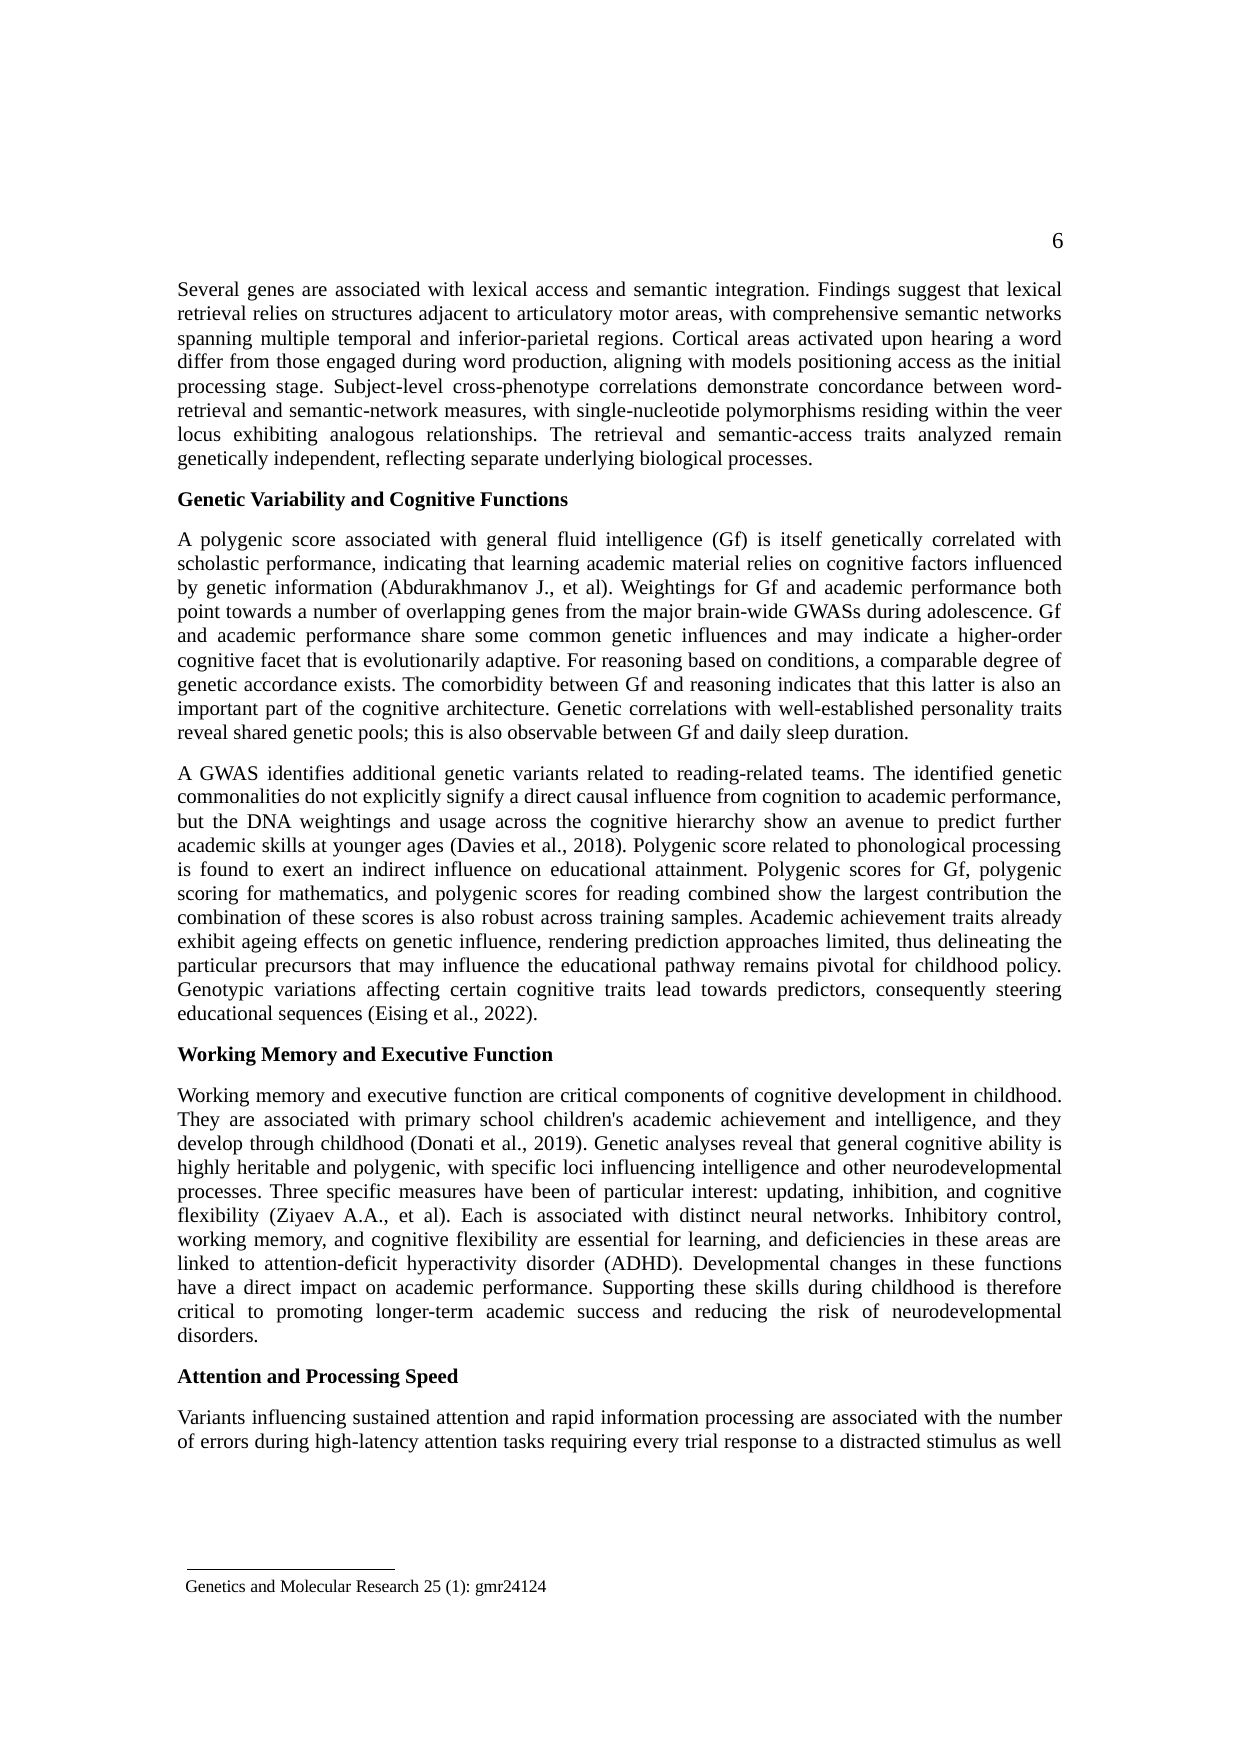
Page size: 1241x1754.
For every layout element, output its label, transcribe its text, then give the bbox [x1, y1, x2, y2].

text A polygenic score associated with general fluid intelligence (Gf) is itself genetically correlated with scholastic performance, indicating that learning academic material relies on cognitive factors influenced by genetic information (Abdurakhmanov J., et al). Weightings for Gf and academic performance both point towards a number of overlapping genes from the major brain-wide GWASs during adolescence. Gf and academic performance share some common genetic influences and may indicate a higher-order cognitive facet that is evolutionarily adaptive. For reasoning based on conditions, a comparable degree of genetic accordance exists. The comorbidity between Gf and reasoning indicates that this latter is also an important part of the cognitive architecture. Genetic correlations with well-established personality traits reveal shared genetic pools; this is also observable between Gf and daily sleep duration. [177, 527, 1063, 744]
text Working Memory and Executive Function [177, 1042, 1063, 1066]
text Attention and Processing Speed [177, 1364, 1063, 1388]
text Working memory and executive function are critical components of cognitive development in childhood. They are associated with primary school children's academic achievement and intelligence, and they develop through childhood (Donati et al., 2019). Genetic analyses reveal that general cognitive ability is highly heritable and polygenic, with specific loci influencing intelligence and other neurodevelopmental processes. Three specific measures have been of particular interest: updating, inhibition, and cognitive flexibility (Ziyaev A.A., et al). Each is associated with distinct neural networks. Inhibitory control, working memory, and cognitive flexibility are essential for learning, and deficiencies in these areas are linked to attention-deficit hyperactivity disorder (ADHD). Developmental changes in these functions have a direct impact on academic performance. Supporting these skills during childhood is therefore critical to promoting longer-term academic success and reducing the risk of neurodevelopmental disorders. [177, 1082, 1063, 1347]
text A GWAS identifies additional genetic variants related to reading-related teams. The identified genetic commonalities do not explicitly signify a direct causal influence from cognition to academic performance, but the DNA weightings and usage across the cognitive hierarchy show an avenue to predict further academic skills at younger ages (Davies et al., 2018). Polygenic score related to phonological processing is found to exert an indirect influence on educational attainment. Polygenic scores for Gf, polygenic scoring for mathematics, and polygenic scores for reading combined show the largest contribution the combination of these scores is also robust across training samples. Academic achievement traits already exhibit ageing effects on genetic influence, rendering prediction approaches limited, thus delineating the particular precursors that may influence the educational pathway remains pivotal for childhood policy. Genotypic variations affecting certain cognitive traits lead towards predictors, consequently steering educational sequences (Eising et al., 2022). [177, 760, 1063, 1025]
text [177, 1404, 1063, 1453]
text Several genes are associated with lexical access and semantic integration. Findings suggest that lexical retrieval relies on structures adjacent to articulatory motor areas, with comprehensive semantic networks spanning multiple temporal and inferior-parietal regions. Cortical areas activated upon hearing a word differ from those engaged during word production, aligning with models positioning access as the initial processing stage. Subject-level cross-phenotype correlations demonstrate concordance between word-retrieval and semantic-network measures, with single-nucleotide polymorphisms residing within the veer locus exhibiting analogous relationships. The retrieval and semantic-access traits analyzed remain genetically independent, reflecting separate underlying biological processes. [177, 277, 1063, 470]
text Genetic Variability and Cognitive Functions [177, 486, 1063, 511]
